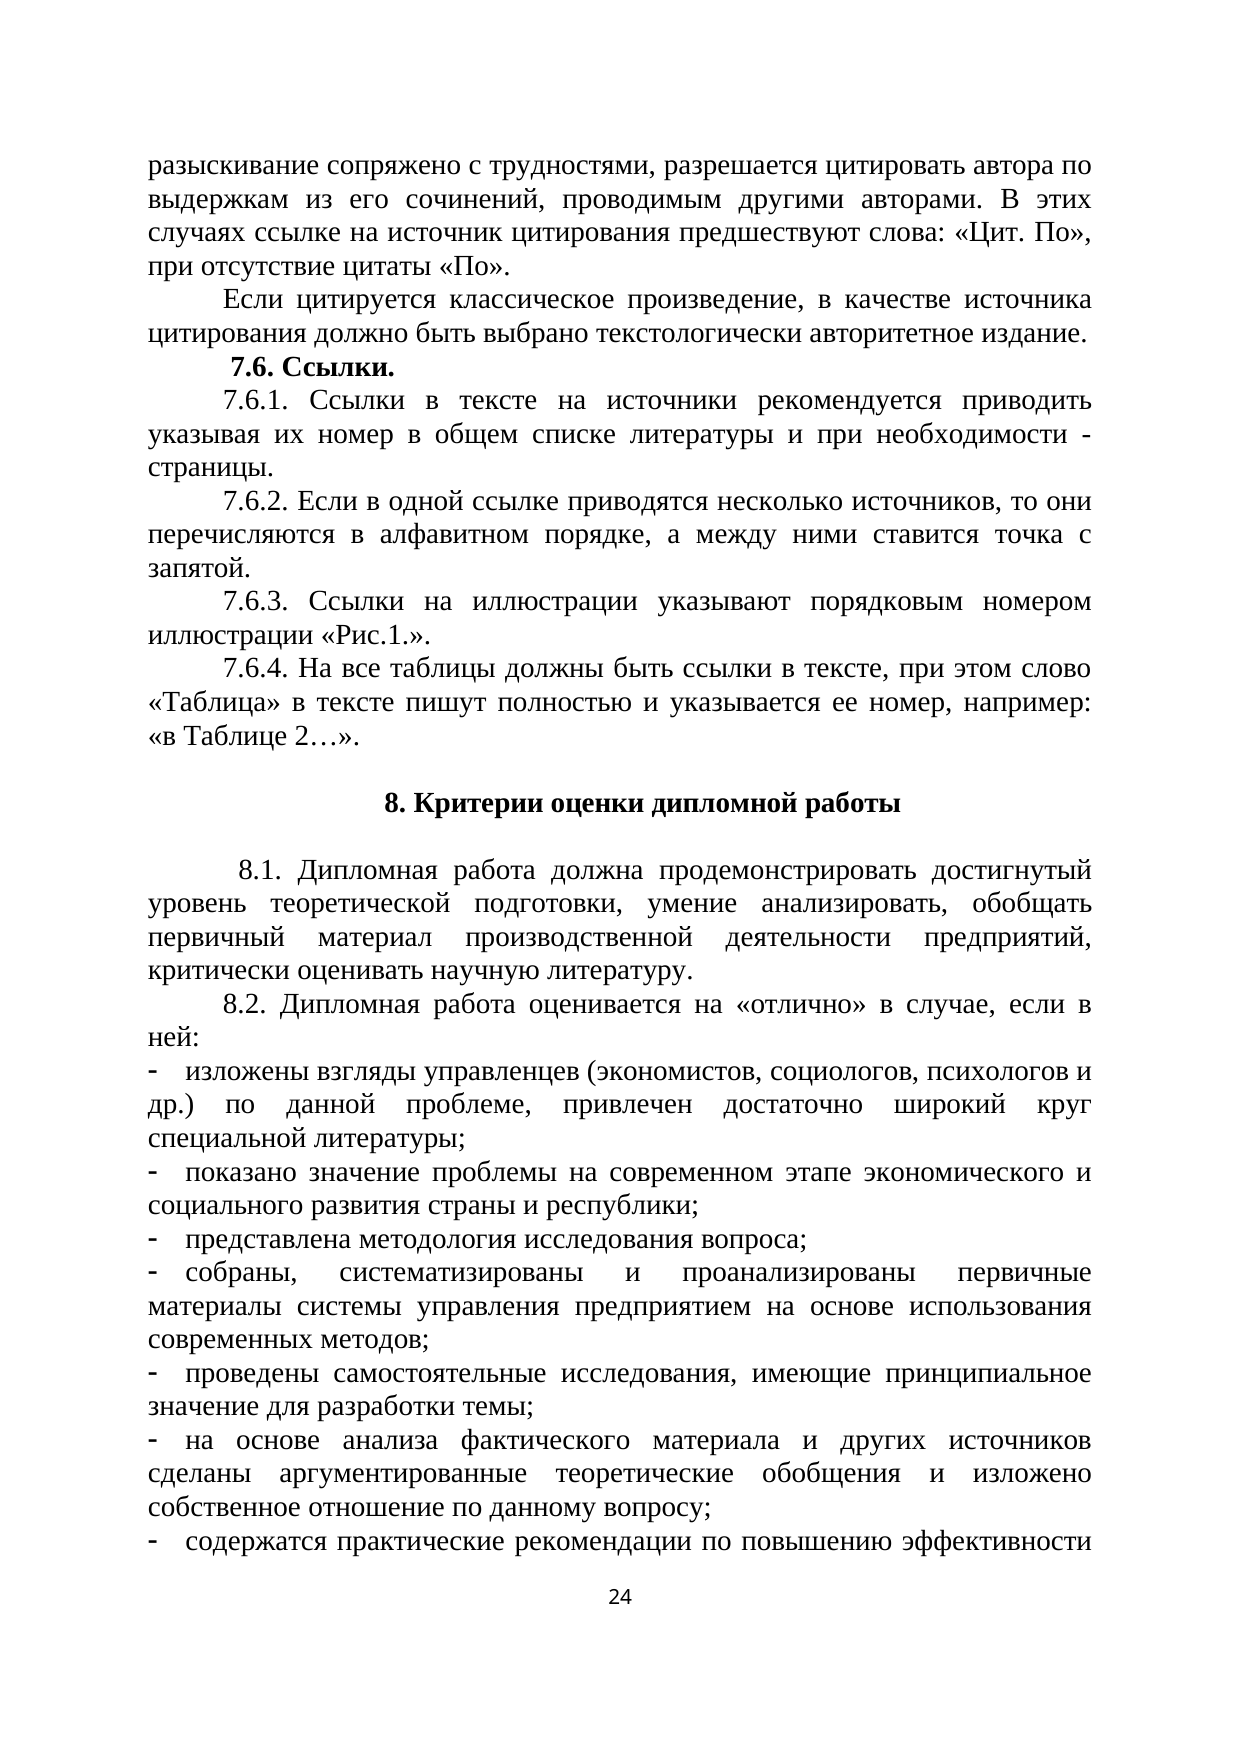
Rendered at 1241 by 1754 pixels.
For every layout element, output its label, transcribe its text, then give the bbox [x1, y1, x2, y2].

subtitle 8. Критерии оценки дипломной работы [148, 785, 1092, 818]
list собраны, систематизированы и проанализированы первичные материалы системы управления предприятием на основе использования современных методов; [148, 1254, 1092, 1355]
list проведены самостоятельные исследования, имеющие принципиальное значение для разработки темы; [148, 1355, 1092, 1422]
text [148, 148, 1092, 282]
list изложены взгляды управленцев (экономистов, социологов, психологов и др.) по данной проблеме, привлечен достаточно широкий круг специальной литературы; [148, 1053, 1092, 1154]
text Если цитируется классическое произведение, в качестве источника цитирования должно быть выбрано текстологически авторитетное издание. [148, 282, 1092, 349]
text 7.6.4. На все таблицы должны быть ссылки в тексте, при этом слово «Таблица» в тексте пишут полностью и указывается ее номер, например: «в Таблице 2…». [148, 651, 1092, 751]
list показано значение проблемы на современном этапе экономического и социального развития страны и республики; [148, 1154, 1092, 1221]
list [148, 1523, 1092, 1556]
list представлена методология исследования вопроса; [148, 1221, 1092, 1254]
text 7.6.1. Ссылки в тексте на источники рекомендуется приводить указывая их номер в общем списке литературы и при необходимости - страницы. [148, 382, 1092, 483]
text 7.6.2. Если в одной ссылке приводятся несколько источников, то они перечисляются в алфавитном порядке, а между ними ставится точка с запятой. [148, 483, 1092, 584]
text 8.2. Дипломная работа оценивается на «отлично» в случае, если в ней: [148, 986, 1092, 1053]
text 7.6. Ссылки. [148, 349, 1092, 382]
list на основе анализа фактического материала и других источников сделаны аргументированные теоретические обобщения и изложено собственное отношение по данному вопросу; [148, 1422, 1092, 1523]
text 8.1. Дипломная работа должна продемонстрировать достигнутый уровень теоретической подготовки, умение анализировать, обобщать первичный материал производственной деятельности предприятий, критически оценивать научную литературу. [148, 852, 1092, 986]
text 7.6.3. Ссылки на иллюстрации указывают порядковым номером иллюстрации «Рис.1.». [148, 584, 1092, 651]
